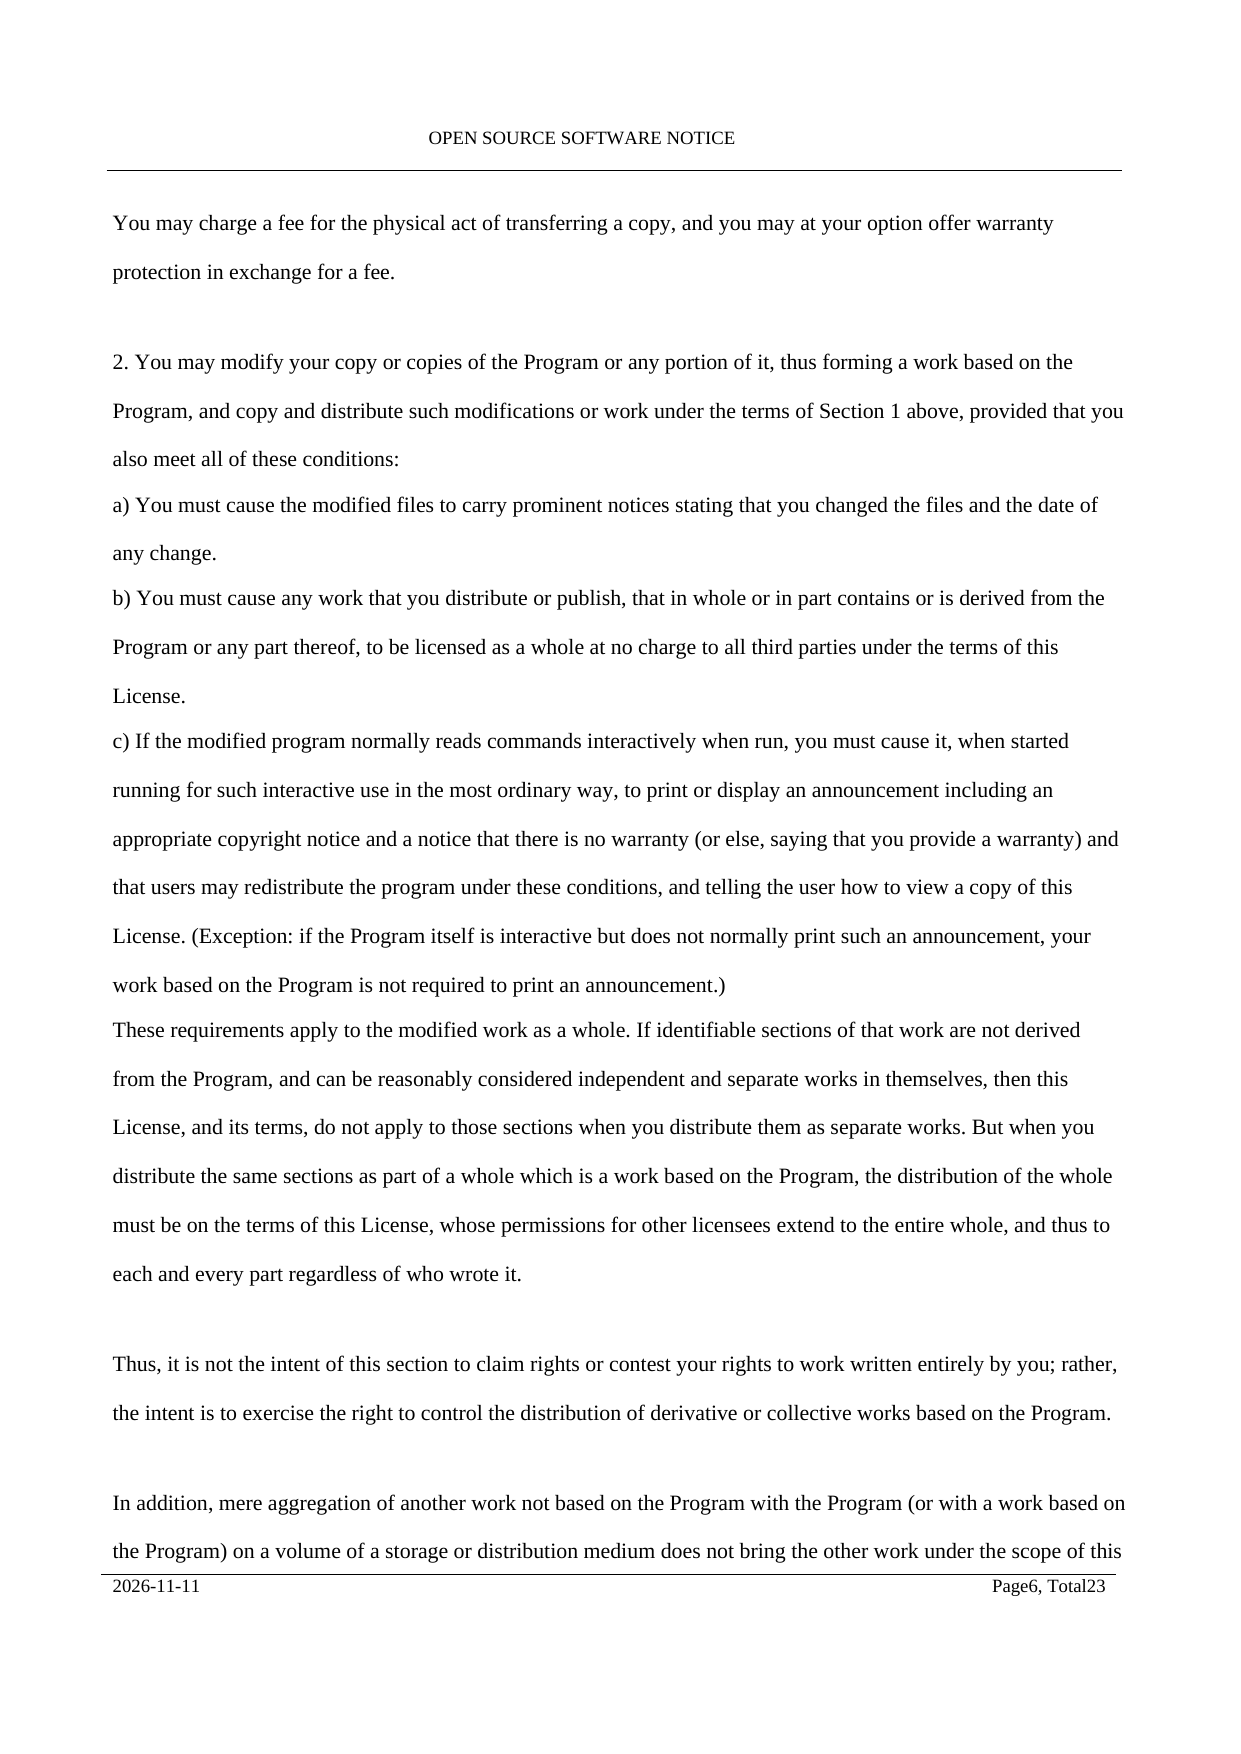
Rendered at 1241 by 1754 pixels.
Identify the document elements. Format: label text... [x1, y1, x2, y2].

text 2. You may modify your copy or copies of the Program or any portion of it, thus forming a work based on the Program, and copy and distribute such modifications or work under the terms of Section 1 above, provided that you also meet all of these conditions: [112, 345, 1128, 475]
text c) If the modified program normally reads commands interactively when run, you must cause it, when started running for such interactive use in the most ordinary way, to print or display an announcement including an appropriate copyright notice and a notice that there is no warranty (or else, saying that you provide a warranty) and that users may redistribute the program under these conditions, and telling the user how to view a copy of this License. (Exception: if the Program itself is interactive but does not normally print such an announcement, your work based on the Program is not required to print an announcement.) [112, 724, 1128, 1001]
text a) You must cause the modified files to carry prominent notices stating that you changed the files and the date of any change. [112, 488, 1128, 569]
text b) You must cause any work that you distribute or publish, that in whole or in part contains or is derived from the Program or any part thereof, to be licensed as a whole at no charge to all third parties under the terms of this License. [112, 582, 1128, 712]
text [112, 1486, 1128, 1567]
text You may charge a fee for the physical act of transferring a copy, and you may at your option offer warranty protection in exchange for a fee. [112, 206, 1128, 288]
text Thus, it is not the intent of this section to claim rights or contest your rights to work written entirely by you; rather, the intent is to exercise the right to control the distribution of derivative or collective works based on the Program. [112, 1347, 1128, 1428]
text These requirements apply to the modified work as a whole. If identifiable sections of that work are not derived from the Program, and can be reasonably considered independent and separate works in themselves, then this License, and its terms, do not apply to those sections when you distribute them as separate works. But when you distribute the same sections as part of a whole which is a work based on the Program, the distribution of the whole must be on the terms of this License, whose permissions for other licensees extend to the entire whole, and thus to each and every part regardless of who wrote it. [112, 1013, 1128, 1289]
